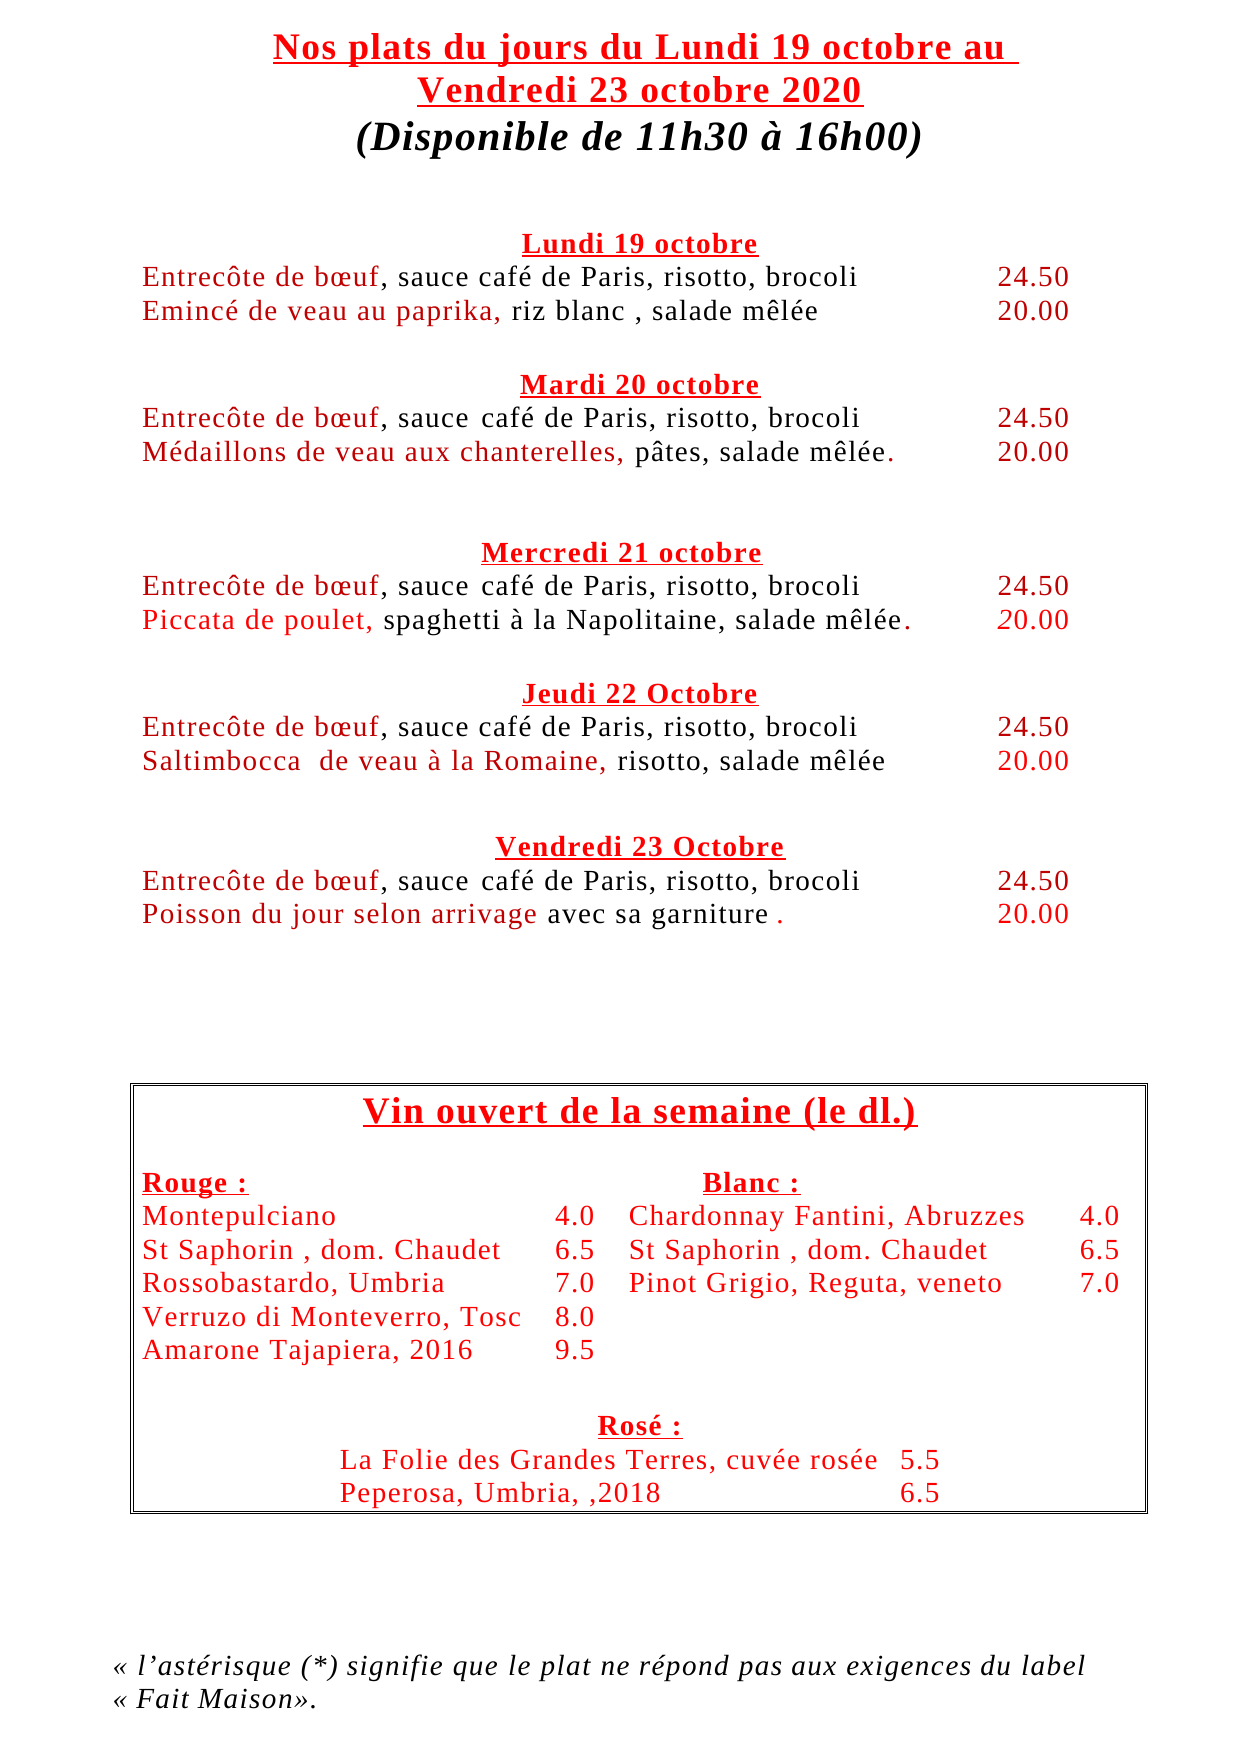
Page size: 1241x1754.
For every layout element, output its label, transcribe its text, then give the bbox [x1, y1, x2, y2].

text Entrecôte de bœuf, sauce café de Paris, risotto, brocoli 24.50 [142, 401, 1137, 434]
text Vendredi 23 Octobre [142, 829, 1137, 863]
text Piccata de poulet, spaghetti à la Napolitaine, salade mêlée. 20.00 [142, 602, 1137, 635]
text Emincé de veau au paprika, riz blanc , salade mêlée 20.00 [142, 293, 1137, 327]
text Rouge : Blanc : [134, 1159, 1145, 1193]
text (Disponible de 11h30 à 16h00) [142, 111, 1137, 159]
text Vendredi 23 octobre 2020 [142, 68, 1137, 111]
text Entrecôte de bœuf, sauce café de Paris, risotto, brocoli 24.50 [142, 863, 1137, 896]
text Verruzo di Monteverro, Tosc 8.0 [134, 1294, 1145, 1327]
text Poisson du jour selon arrivage avec sa garniture . 20.00 [142, 896, 1137, 930]
text Peperosa, Umbria, ,2018 6.5 [134, 1470, 1145, 1511]
text Mardi 20 octobre [142, 367, 1137, 401]
text Entrecôte de bœuf, sauce café de Paris, risotto, brocoli 24.50 [142, 709, 1137, 743]
text Médaillons de veau aux chanterelles, pâtes, salade mêlée. 20.00 [142, 434, 1137, 468]
text Vin ouvert de la semaine (le dl.) [134, 1086, 1145, 1131]
text Mercredi 21 octobre [142, 535, 1137, 568]
text Saltimbocca de veau à la Romaine, risotto, salade mêlée 20.00 [142, 743, 1137, 776]
text Amarone Tajapiera, 2016 9.5 [134, 1327, 1145, 1366]
text La Folie des Grandes Terres, cuvée rosée 5.5 [134, 1437, 1145, 1470]
text Lundi 19 octobre [142, 226, 1137, 259]
text Jeudi 22 Octobre [142, 676, 1137, 709]
text Entrecôte de bœuf, sauce café de Paris, risotto, brocoli 24.50 [142, 568, 1137, 602]
text Montepulciano 4.0 Chardonnay Fantini, Abruzzes 4.0 [134, 1193, 1145, 1227]
text Rossobastardo, Umbria 7.0 Pinot Grigio, Reguta, veneto 7.0 [134, 1260, 1145, 1294]
text Rosé : [134, 1403, 1145, 1437]
text St Saphorin , dom. Chaudet 6.5 St Saphorin , dom. Chaudet 6.5 [134, 1227, 1145, 1260]
text Entrecôte de bœuf, sauce café de Paris, risotto, brocoli 24.50 [142, 259, 1137, 293]
text Nos plats du jours du Lundi 19 octobre au [142, 25, 1137, 68]
